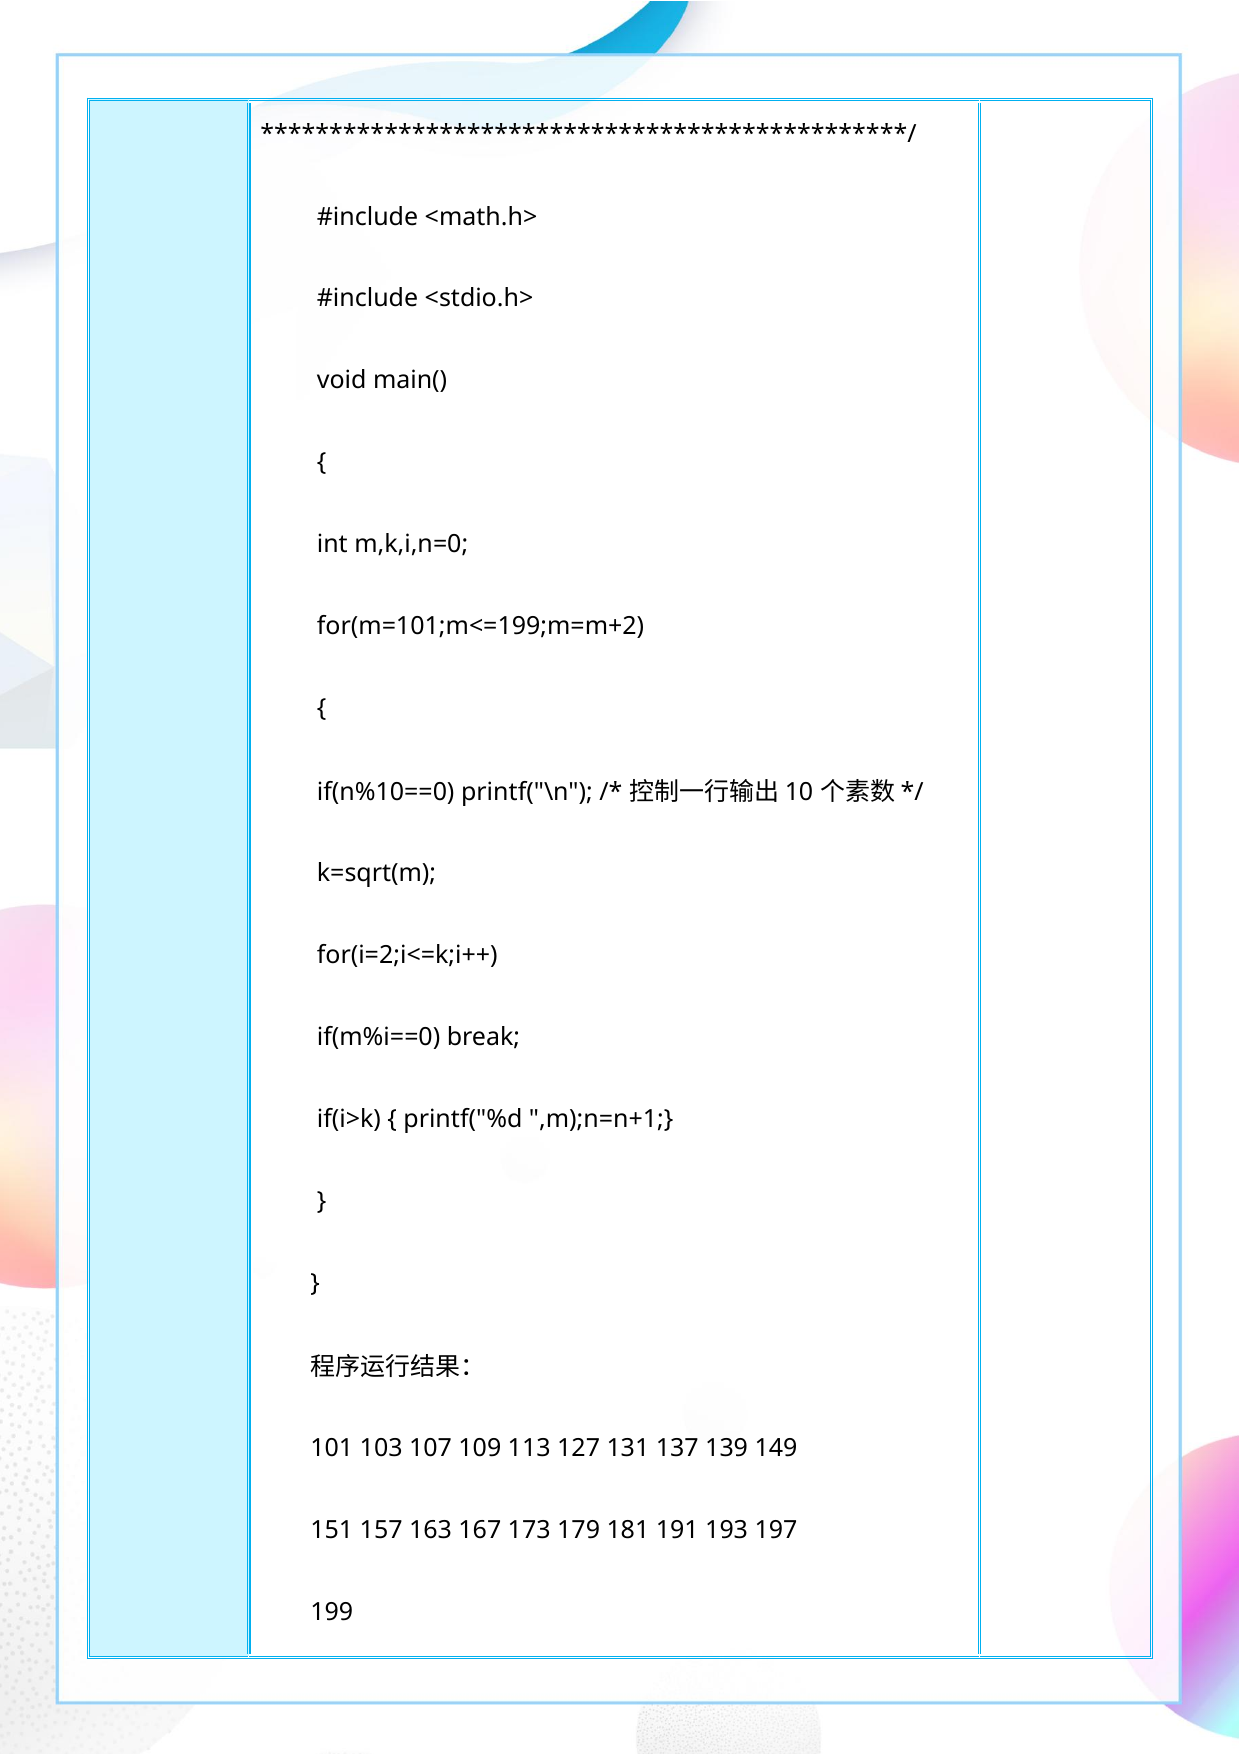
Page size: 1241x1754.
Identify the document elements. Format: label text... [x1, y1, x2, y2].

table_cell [249, 101, 979, 1656]
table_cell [980, 101, 1150, 1656]
picture [0, 1, 1239, 1754]
table_cell 知识讲解（45min） [90, 99, 249, 1656]
